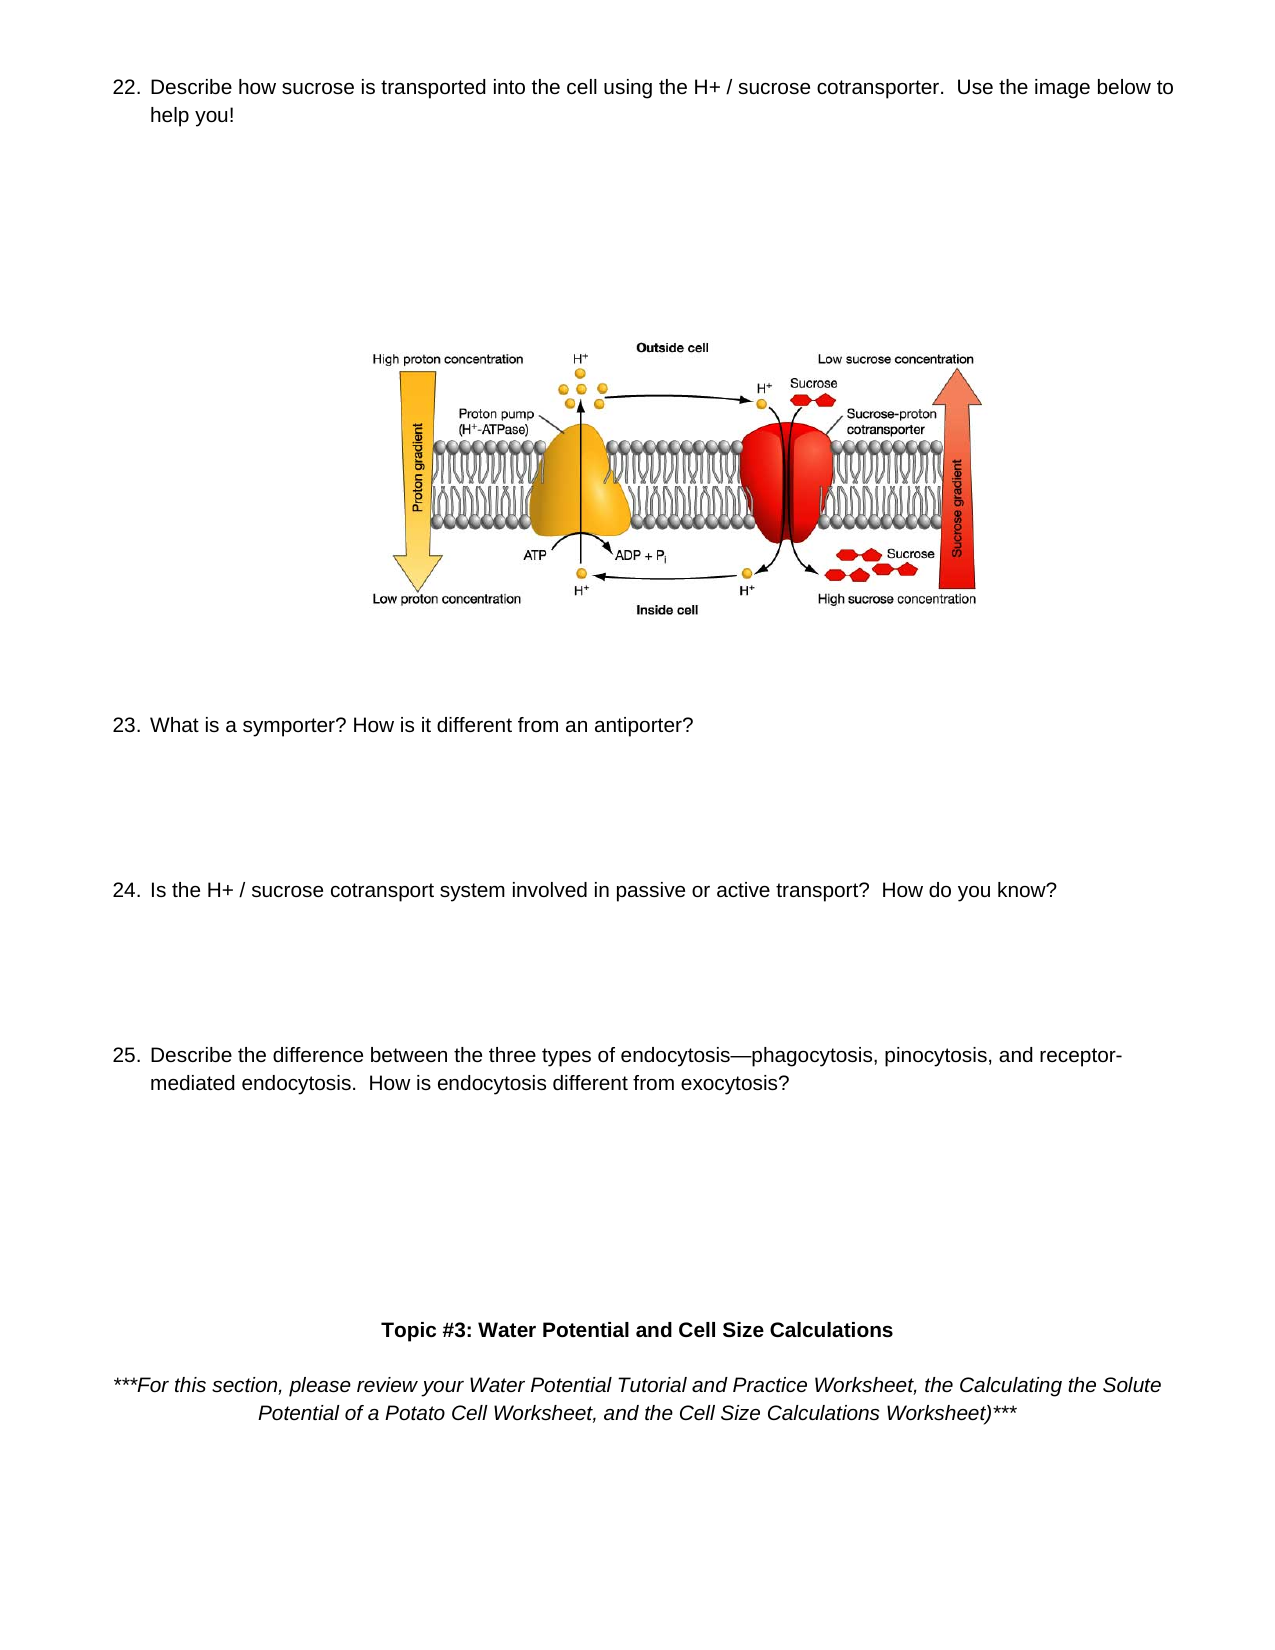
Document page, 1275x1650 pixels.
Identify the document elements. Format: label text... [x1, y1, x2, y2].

text ***For this section, please review your Water Potential Tutorial and Practice Worksheet, the Calculating the Solute Potential of a Potato Cell Worksheet, and the Cell Size Calculations Worksheet)*** [75, 1373, 1200, 1424]
list Describe the difference between the three types of endocytosis—phagocytosis, pinocytosis, and receptor-mediated endocytosis. How is endocytosis different from exocytosis? [112, 1043, 1200, 1094]
list Describe how sucrose is transported into the cell using the H+ / sucrose cotransporter. Use the image below to help you! [112, 75, 1200, 126]
text Topic #3: Water Potential and Cell Size Calculations [75, 1318, 1200, 1342]
list Is the H+ / sucrose cotransport system involved in passive or active transport? How do you know? [112, 878, 1200, 902]
picture [362, 240, 988, 709]
list What is a symporter? How is it different from an antiporter? [112, 713, 1200, 737]
